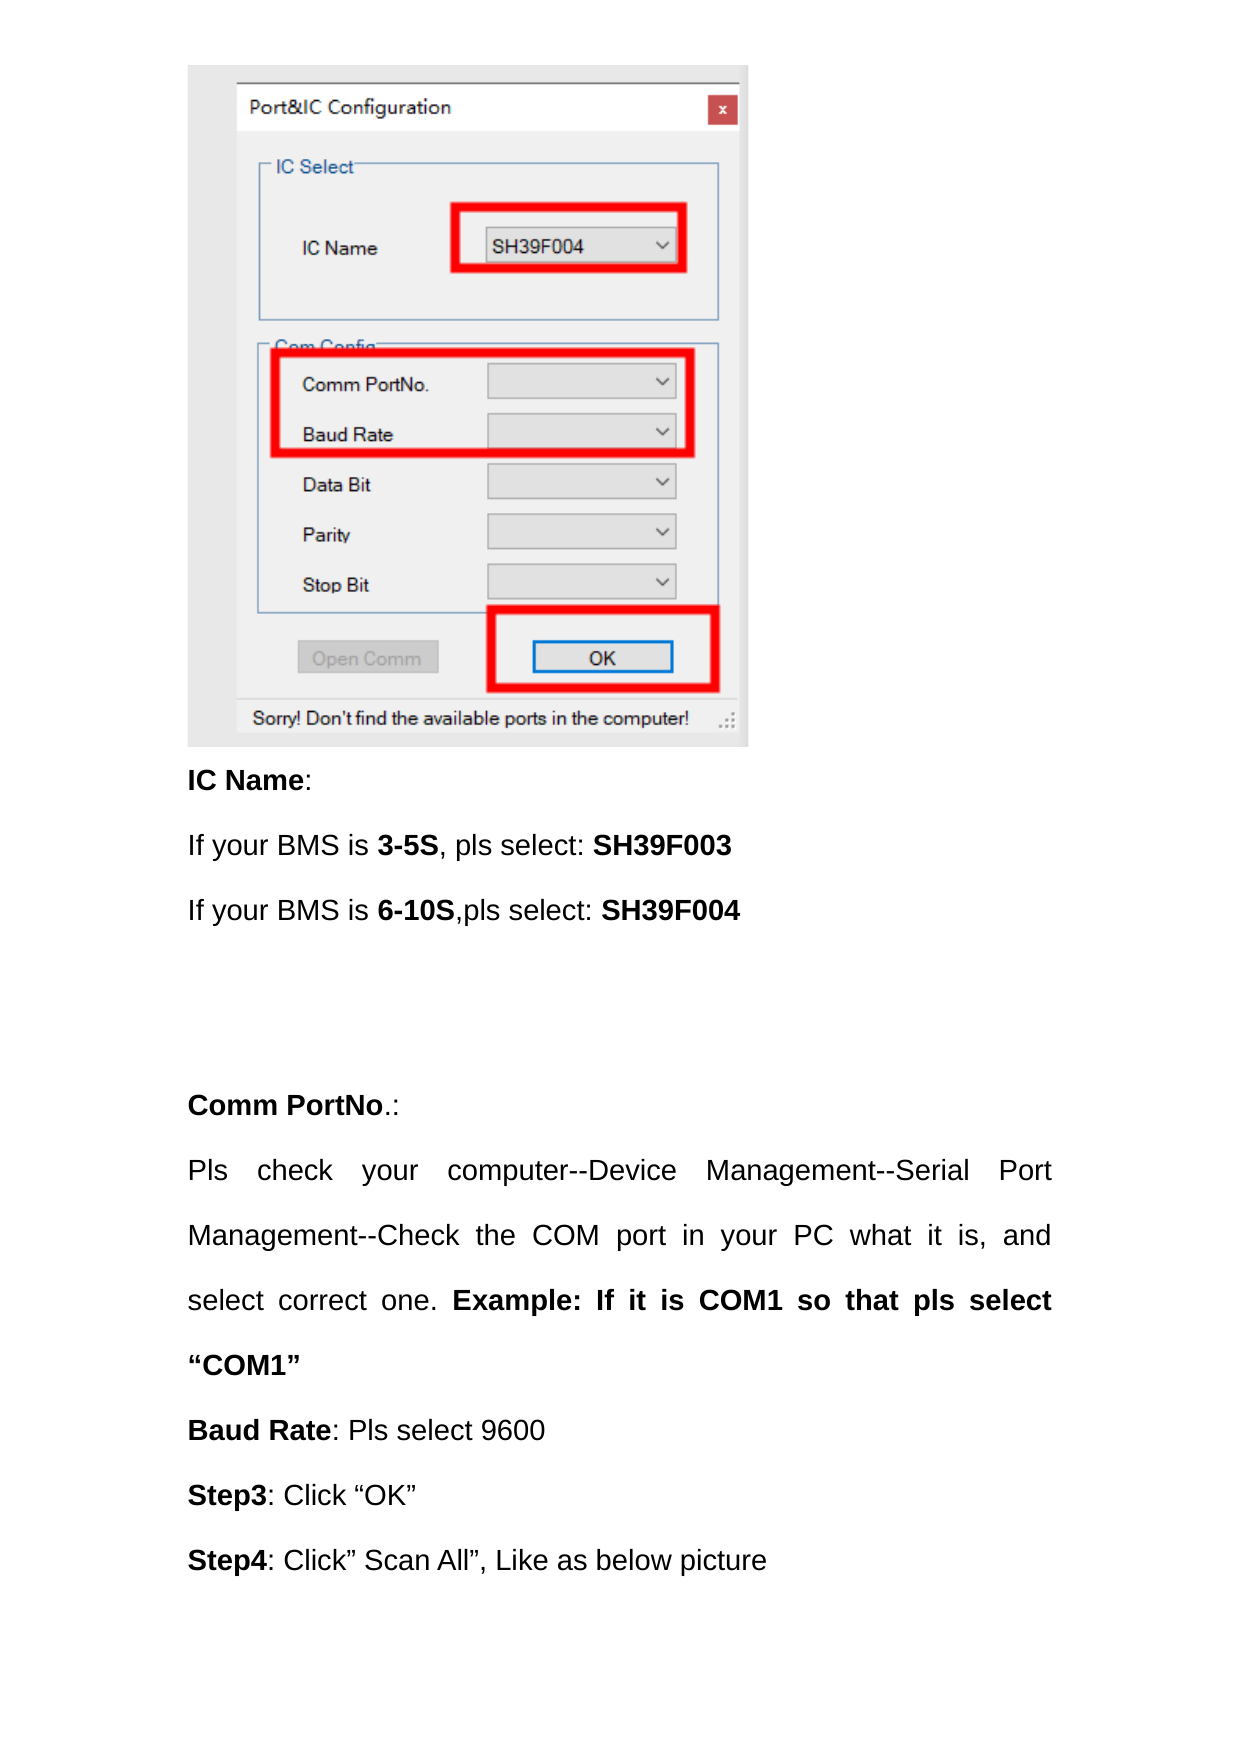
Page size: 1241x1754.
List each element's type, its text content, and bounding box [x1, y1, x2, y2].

text Pls check your computer--Device Management--Serial Port Management--Check the COM port in your PC what it is, and select correct one. Example: If it is COM1 so that pls select “COM1” [187, 1137, 1053, 1397]
text Comm PortNo.: [187, 1072, 1053, 1137]
text Step4: Click” Scan All”, Like as below picture [187, 1527, 1053, 1592]
text If your BMS is 6-10S,pls select: SH39F004 [187, 877, 1053, 942]
text Baud Rate: Pls select 9600 [187, 1397, 1053, 1462]
picture [187, 65, 749, 747]
text If your BMS is 3-5S, pls select: SH39F003 [187, 812, 1053, 877]
text Step3: Click “OK” [187, 1462, 1053, 1527]
text IC Name: [187, 747, 1053, 812]
